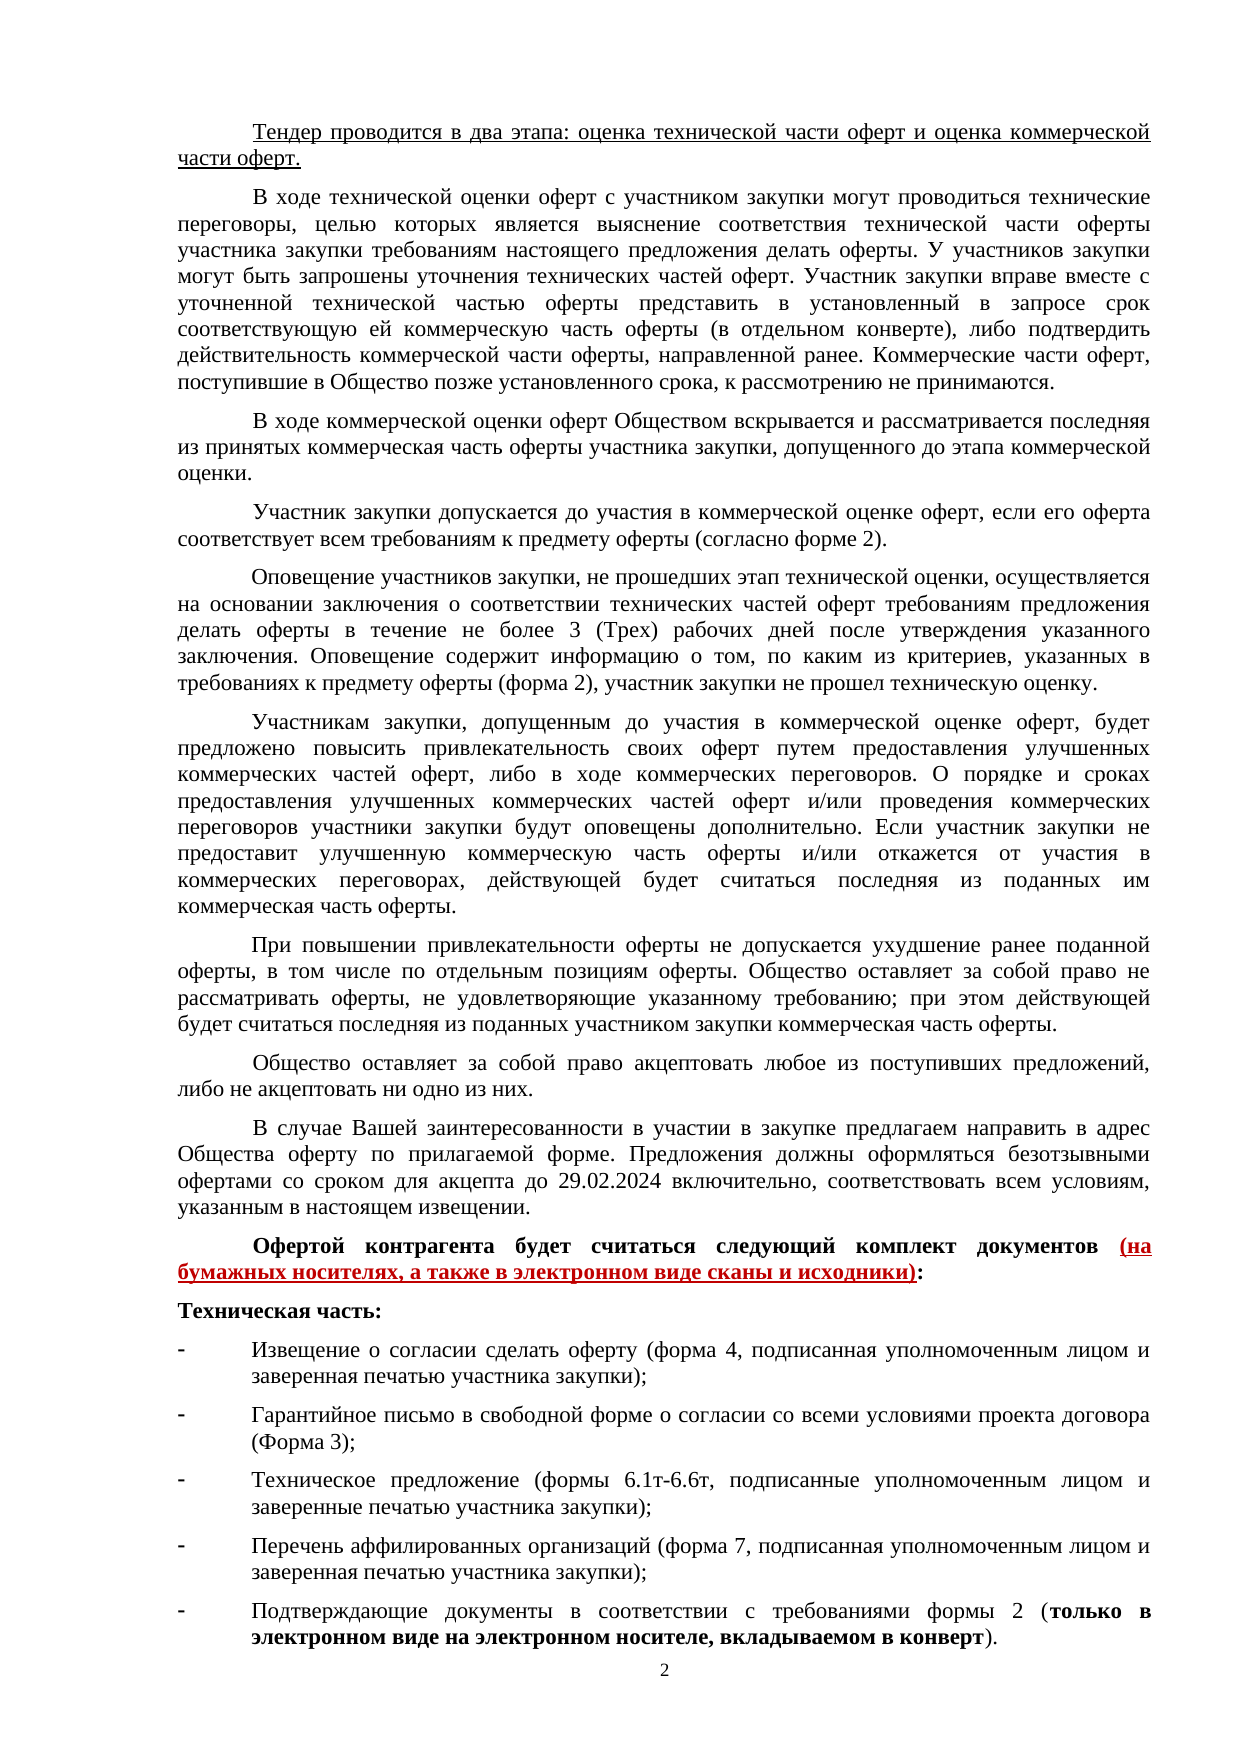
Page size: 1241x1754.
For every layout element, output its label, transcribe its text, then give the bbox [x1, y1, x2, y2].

text Участник закупки допускается до участия в коммерческой оценке оферт, если его оферта соответствует всем требованиям к предмету оферты (согласно форме 2). [177, 498, 1152, 551]
text Тендер проводится в два этапа: оценка технической части оферт и оценка коммерческой части оферт. [177, 118, 1152, 171]
list Техническое предложение (формы 6.1т-6.6т, подписанные уполномоченным лицом и заверенные печатью участника закупки); [177, 1467, 1152, 1519]
text В случае Вашей заинтересованности в участии в закупке предлагаем направить в адрес Общества оферту по прилагаемой форме. Предложения должны оформляться безотзывными офертами со сроком для акцепта до 29.02.2024 включительно, соответствовать всем условиям, указанным в настоящем извещении. [177, 1114, 1152, 1219]
list Оповещение участников закупки, не прошедших этап технической оценки, осуществляется на основании заключения о соответствии технических частей оферт требованиям предложения делать оферты в течение не более 3 (Трех) рабочих дней после утверждения указанного заключения. Оповещение содержит информацию о том, по каким из критериев, указанных в требованиях к предмету оферты (форма 2), участник закупки не прошел техническую оценку. [177, 563, 1152, 695]
list Перечень аффилированных организаций (форма 7, подписанная уполномоченным лицом и заверенная печатью участника закупки); [177, 1532, 1152, 1584]
text Техническая часть: [177, 1297, 1152, 1324]
list При повышении привлекательности оферты не допускается ухудшение ранее поданной оферты, в том числе по отдельным позициям оферты. Общество оставляет за собой право не рассматривать оферты, не удовлетворяющие указанному требованию; при этом действующей будет считаться последняя из поданных участником закупки коммерческая часть оферты. [177, 931, 1152, 1036]
list Участникам закупки, допущенным до участия в коммерческой оценке оферт, будет предложено повысить привлекательность своих оферт путем предоставления улучшенных коммерческих частей оферт, либо в ходе коммерческих переговоров. О порядке и сроках предоставления улучшенных коммерческих частей оферт и/или проведения коммерческих переговоров участники закупки будут оповещены дополнительно. Если участник закупки не предоставит улучшенную коммерческую часть оферты и/или откажется от участия в коммерческих переговорах, действующей будет считаться последняя из поданных им коммерческая часть оферты. [177, 708, 1152, 918]
list Извещение о согласии сделать оферту (форма 4, подписанная уполномоченным лицом и заверенная печатью участника закупки); [177, 1336, 1152, 1389]
text В ходе коммерческой оценки оферт Обществом вскрывается и рассматривается последняя из принятых коммерческая часть оферты участника закупки, допущенного до этапа коммерческой оценки. [177, 407, 1152, 486]
list Подтверждающие документы в соответствии с требованиями формы 2 (только в электронном виде на электронном носителе, вкладываемом в конверт). [177, 1597, 1152, 1650]
text Общество оставляет за собой право акцептовать любое из поступивших предложений, либо не акцептовать ни одно из них. [177, 1049, 1152, 1102]
list Гарантийное письмо в свободной форме о согласии со всеми условиями проекта договора (Форма 3); [177, 1401, 1152, 1454]
text Офертой контрагента будет считаться следующий комплект документов (на бумажных носителях, а также в электронном виде сканы и исходники): [177, 1232, 1152, 1285]
text В ходе технической оценки оферт с участником закупки могут проводиться технические переговоры, целью которых является выяснение соответствия технической части оферты участника закупки требованиям настоящего предложения делать оферты. У участников закупки могут быть запрошены уточнения технических частей оферт. Участник закупки вправе вместе с уточненной технической частью оферты представить в установленный в запросе срок соответствующую ей коммерческую часть оферты (в отдельном конверте), либо подтвердить действительность коммерческой части оферты, направленной ранее. Коммерческие части оферт, поступившие в Общество позже установленного срока, к рассмотрению не принимаются. [177, 183, 1152, 394]
